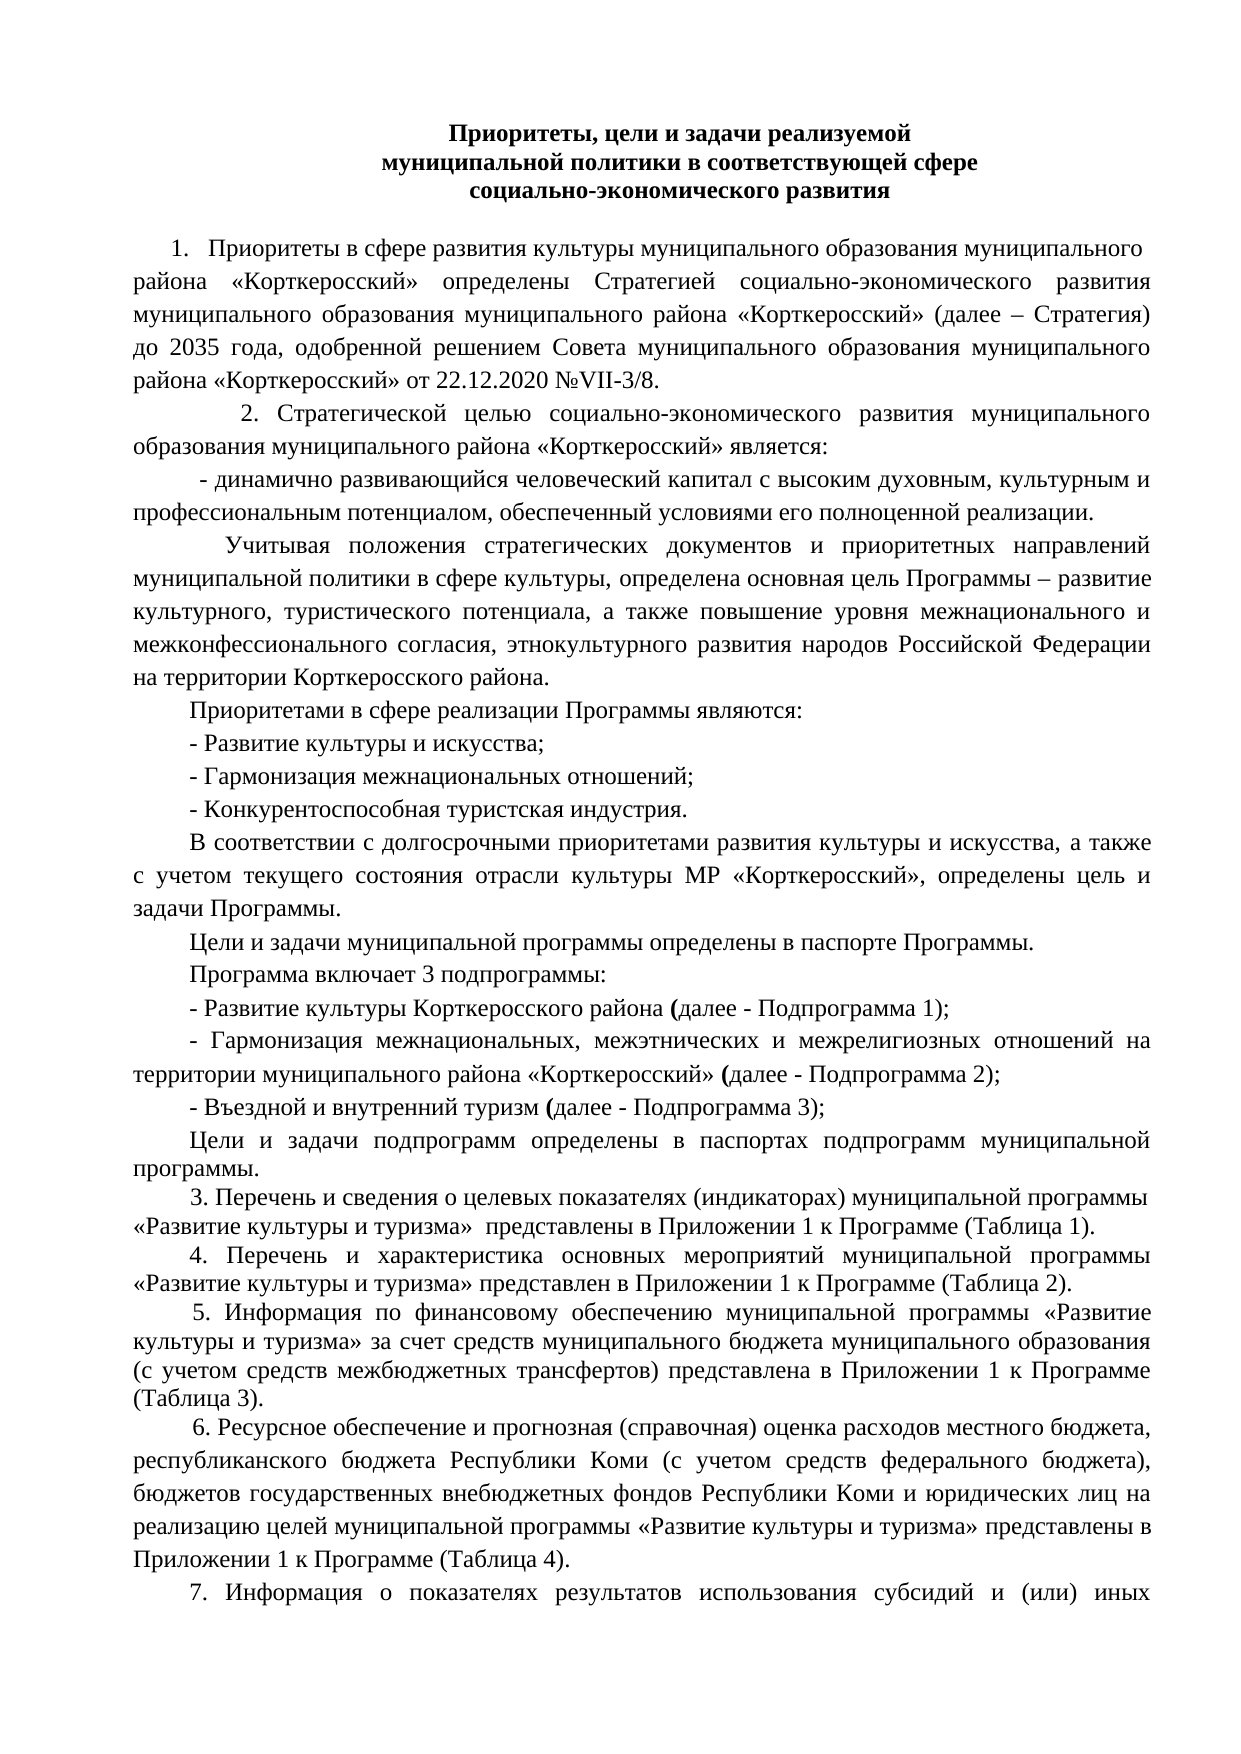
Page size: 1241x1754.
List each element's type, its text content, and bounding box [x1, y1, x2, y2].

text В соответствии с долгосрочными приоритетами развития культуры и искусства, а также с учетом текущего состояния отрасли культуры МР «Корткеросский», определены цель и задачи Программы. [133, 827, 1152, 922]
text Программа включает 3 подпрограммы: [133, 959, 1152, 988]
text 5. Информация по финансовому обеспечению муниципальной программы «Развитие культуры и туризма» за счет средств муниципального бюджета муниципального образования (с учетом средств межбюджетных трансфертов) представлена в Приложении 1 к Программе (Таблица 3). [133, 1297, 1152, 1412]
text 2. Стратегической целью социально-экономического развития муниципального образования муниципального района «Корткеросский» является: [133, 398, 1152, 460]
text Цели и задачи муниципальной программы определены в паспорте Программы. [133, 927, 1152, 955]
text 3. Перечень и сведения о целевых показателях (индикаторах) муниципальной программы [136, 1182, 1152, 1211]
text - Въездной и внутренний туризм (далее - Подпрограмма 3); [133, 1092, 1152, 1120]
text района «Корткеросский» определены Стратегией социально-экономического развития муниципального образования муниципального района «Корткеросский» (далее – Стратегия) до 2035 года, одобренной решением Совета муниципального образования муниципального района «Корткеросский» от 22.12.2020 №VII-3/8. [133, 266, 1152, 394]
text Приоритеты, цели и задачи реализуемой [133, 118, 1152, 147]
text 4. Перечень и характеристика основных мероприятий муниципальной программы «Развитие культуры и туризма» представлен в Приложении 1 к Программе (Таблица 2). [133, 1240, 1152, 1297]
text Приоритетами в сфере реализации Программы являются: [133, 695, 1152, 724]
text - Гармонизация межнациональных отношений; [133, 761, 1152, 790]
text 6. Ресурсное обеспечение и прогнозная (справочная) оценка расходов местного бюджета, республиканского бюджета Республики Коми (с учетом средств федерального бюджета), бюджетов государственных внебюджетных фондов Республики Коми и юридических лиц на реализацию целей муниципальной программы «Развитие культуры и туризма» представлены в Приложении 1 к Программе (Таблица 4). [133, 1412, 1152, 1573]
text Учитывая положения стратегических документов и приоритетных направлений муниципальной политики в сфере культуры, определена основная цель Программы – развитие культурного, туристического потенциала, а также повышение уровня межнационального и межконфессионального согласия, этнокультурного развития народов Российской Федерации на территории Корткеросского района. [133, 530, 1152, 691]
list Приоритеты в сфере развития культуры муниципального образования муниципального [170, 233, 1152, 262]
text «Развитие культуры и туризма» представлены в Приложении 1 к Программе (Таблица 1). [133, 1211, 1152, 1240]
text - динамично развивающийся человеческий капитал с высоким духовным, культурным и профессиональным потенциалом, обеспеченный условиями его полноценной реализации. [133, 464, 1152, 526]
text социально-экономического развития [133, 176, 1152, 204]
text муниципальной политики в соответствующей сфере [133, 147, 1152, 176]
text - Гармонизация межнациональных, межэтнических и межрелигиозных отношений на территории муниципального района «Корткеросский» (далее - Подпрограмма 2); [133, 1026, 1152, 1087]
text - Развитие культуры Корткеросского района (далее - Подпрограмма 1); [133, 993, 1152, 1021]
text - Конкурентоспособная туристская индустрия. [133, 794, 1152, 823]
text - Развитие культуры и искусства; [133, 728, 1152, 757]
text Цели и задачи подпрограмм определены в паспортах подпрограмм муниципальной программы. [133, 1125, 1152, 1182]
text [133, 1577, 1152, 1606]
